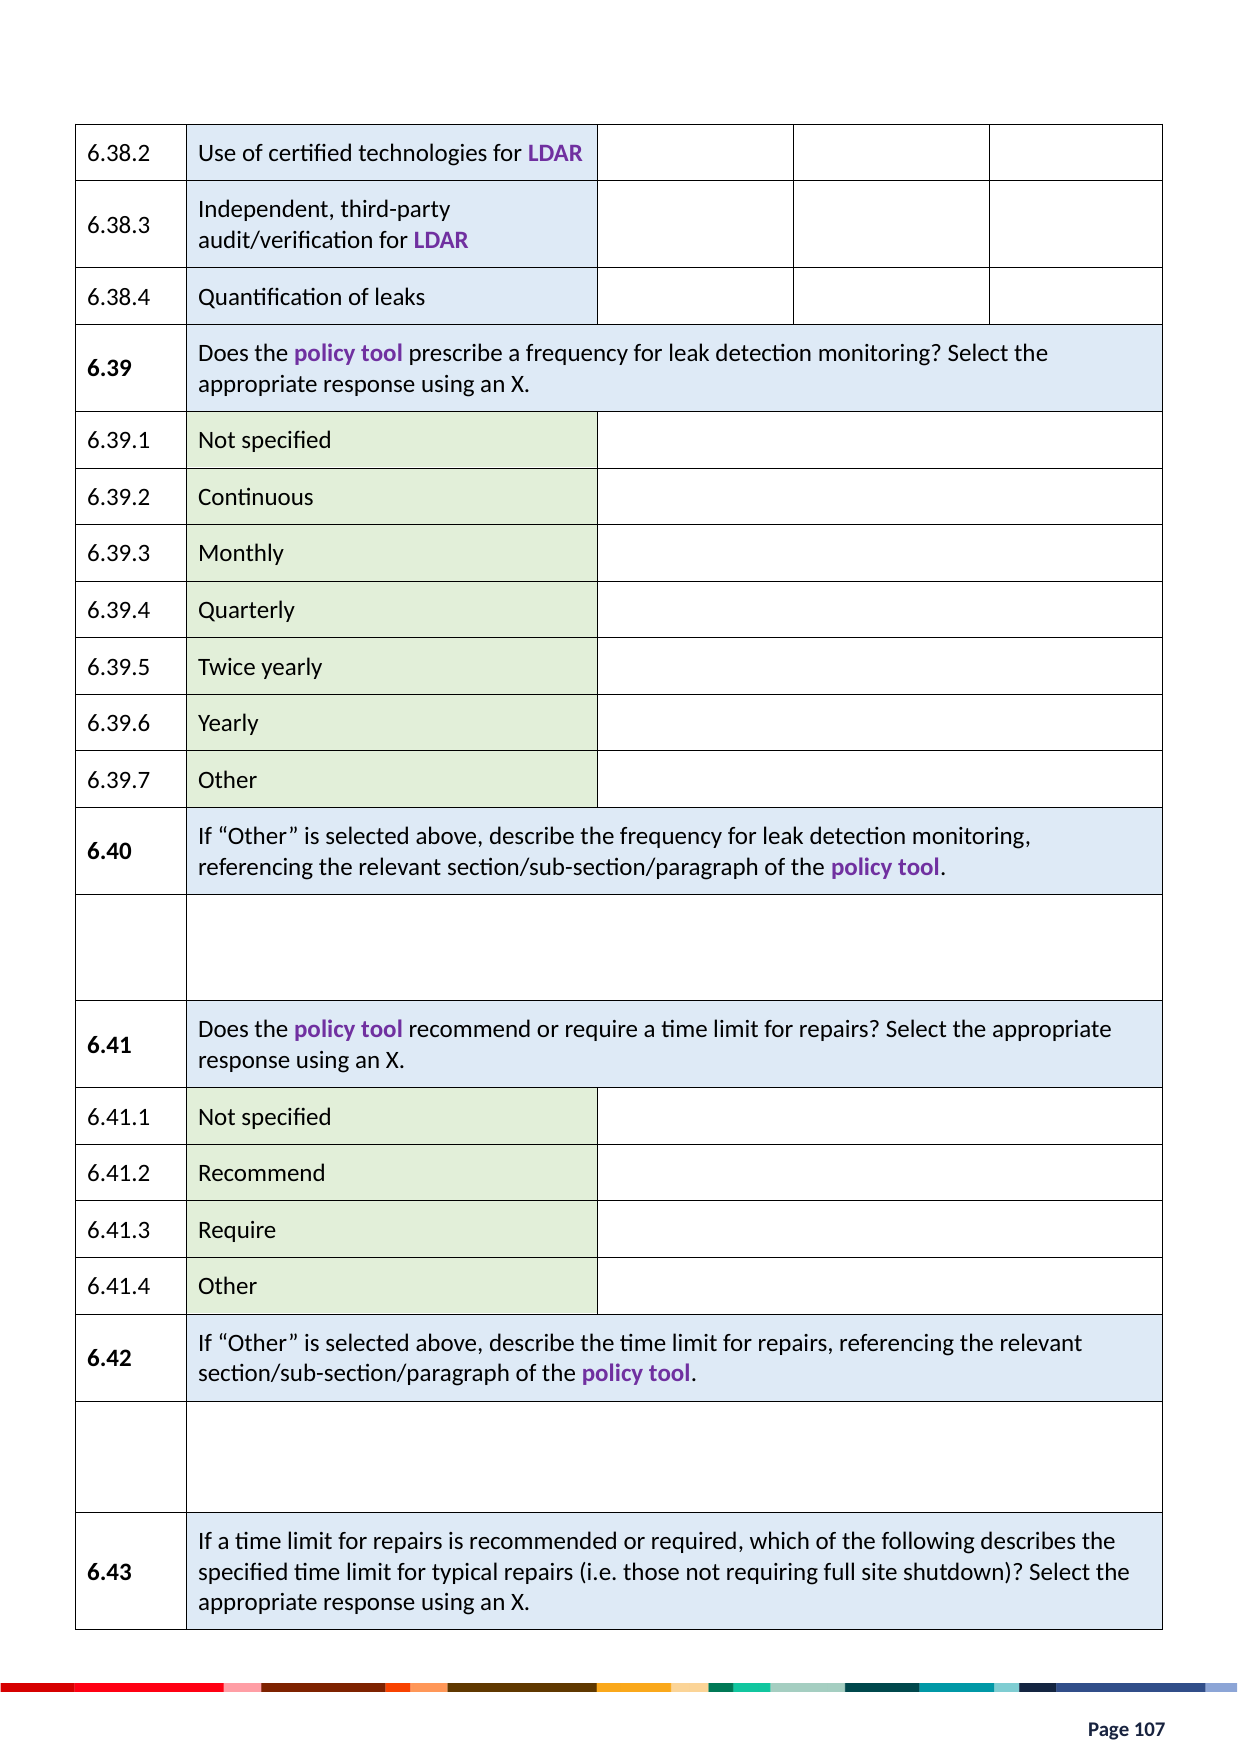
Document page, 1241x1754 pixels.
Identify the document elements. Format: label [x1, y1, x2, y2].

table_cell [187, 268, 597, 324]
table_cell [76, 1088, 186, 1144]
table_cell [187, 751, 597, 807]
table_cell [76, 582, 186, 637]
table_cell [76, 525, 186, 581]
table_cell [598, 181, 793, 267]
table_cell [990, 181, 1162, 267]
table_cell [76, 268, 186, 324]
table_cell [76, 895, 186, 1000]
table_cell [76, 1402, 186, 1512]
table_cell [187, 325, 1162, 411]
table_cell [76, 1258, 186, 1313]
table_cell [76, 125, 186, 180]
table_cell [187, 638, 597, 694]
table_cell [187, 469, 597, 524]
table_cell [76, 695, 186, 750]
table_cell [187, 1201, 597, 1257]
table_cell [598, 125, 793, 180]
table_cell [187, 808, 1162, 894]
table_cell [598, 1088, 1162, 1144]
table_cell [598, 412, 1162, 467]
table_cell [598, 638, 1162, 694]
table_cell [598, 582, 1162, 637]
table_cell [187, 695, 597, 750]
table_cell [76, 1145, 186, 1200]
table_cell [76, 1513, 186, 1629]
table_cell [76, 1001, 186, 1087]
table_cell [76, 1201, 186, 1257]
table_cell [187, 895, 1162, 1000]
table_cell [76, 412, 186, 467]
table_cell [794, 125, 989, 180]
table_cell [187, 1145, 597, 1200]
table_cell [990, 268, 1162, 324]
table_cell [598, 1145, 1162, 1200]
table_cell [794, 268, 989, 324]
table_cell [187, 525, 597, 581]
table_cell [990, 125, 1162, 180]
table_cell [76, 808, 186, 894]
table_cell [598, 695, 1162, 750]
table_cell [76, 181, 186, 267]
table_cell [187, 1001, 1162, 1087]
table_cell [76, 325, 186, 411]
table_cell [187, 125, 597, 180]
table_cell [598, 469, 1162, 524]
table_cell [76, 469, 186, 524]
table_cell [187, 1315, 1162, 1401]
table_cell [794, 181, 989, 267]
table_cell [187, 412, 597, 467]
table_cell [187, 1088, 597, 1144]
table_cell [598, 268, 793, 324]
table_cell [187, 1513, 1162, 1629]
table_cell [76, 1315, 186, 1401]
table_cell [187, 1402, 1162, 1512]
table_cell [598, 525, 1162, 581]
picture [0, 1683, 1236, 1692]
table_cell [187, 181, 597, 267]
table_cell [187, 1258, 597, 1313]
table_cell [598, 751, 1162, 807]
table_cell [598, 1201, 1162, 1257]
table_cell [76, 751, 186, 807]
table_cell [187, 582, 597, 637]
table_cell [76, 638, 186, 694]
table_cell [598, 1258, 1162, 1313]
